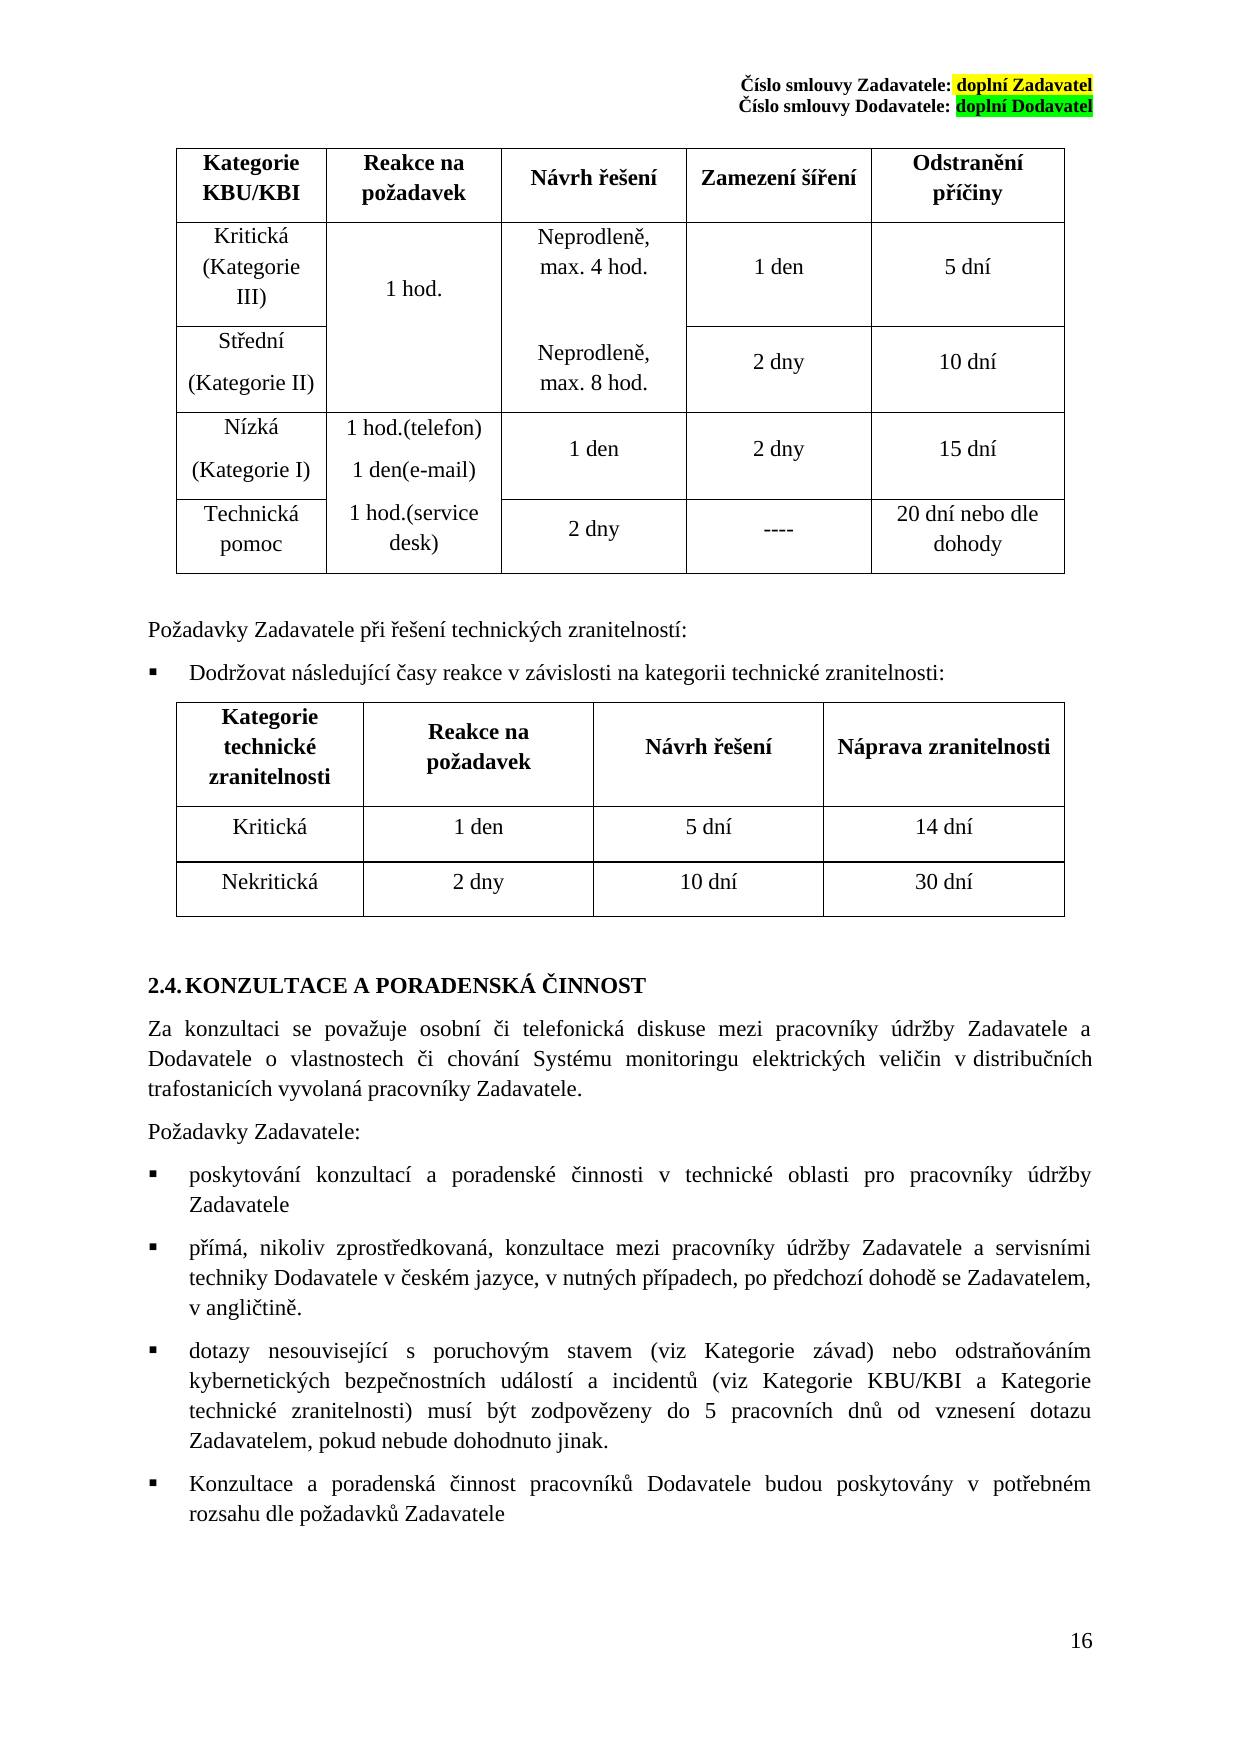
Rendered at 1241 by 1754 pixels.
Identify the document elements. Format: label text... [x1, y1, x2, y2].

table_header Návrh řešení [502, 149, 686, 222]
table_header Reakce na požadavek [327, 149, 501, 222]
table_cell 20 dní nebo dle dohody [872, 500, 1064, 573]
table_cell 10 dní [872, 327, 1064, 412]
table_cell 5 dní [594, 807, 823, 861]
table_cell Střední (Kategorie II) [177, 327, 326, 412]
table_cell 10 dní [594, 863, 823, 916]
list dotazy nesouvisející s poruchovým stavem (viz Kategorie závad) nebo odstraňováním kybernetických bezpečnostních událostí a incidentů (viz Kategorie KBU/KBI a Kategorie technické zranitelnosti) musí být zodpovězeny do 5 pracovních dnů od vznesení dotazu Zadavatelem, pokud nebude dohodnuto jinak. [148, 1337, 1093, 1454]
table_cell 1 hod. [327, 223, 501, 412]
table_cell Nízká (Kategorie I) [177, 413, 326, 499]
text Požadavky Zadavatele: [148, 1118, 1093, 1144]
table_cell Nekritická [177, 863, 363, 916]
table_cell 1 den [687, 223, 871, 326]
table_cell 1 den [502, 413, 686, 499]
table_cell 5 dní [872, 223, 1064, 326]
table_cell 14 dní [824, 807, 1064, 861]
list Konzultace a poradenská činnost pracovníků Dodavatele budou poskytovány v potřebném rozsahu dle požadavků Zadavatele [148, 1470, 1093, 1527]
table_header Návrh řešení [594, 703, 823, 806]
table_header Náprava zranitelnosti [824, 703, 1064, 806]
list poskytování konzultací a poradenské činnosti v technické oblasti pro pracovníky údržby Zadavatele [148, 1161, 1093, 1217]
list přímá, nikoliv zprostředkovaná, konzultace mezi pracovníky údržby Zadavatele a servisními techniky Dodavatele v českém jazyce, v nutných případech, po předchozí dohodě se Zadavatelem, v angličtině. [148, 1234, 1093, 1321]
table_cell 15 dní [872, 413, 1064, 499]
table_cell ---- [687, 500, 871, 573]
list Dodržovat následující časy reakce v závislosti na kategorii technické zranitelnosti: [148, 659, 1093, 685]
text Požadavky Zadavatele při řešení technických zranitelností: [148, 616, 1093, 643]
table_cell 2 dny [502, 500, 686, 573]
table_cell 2 dny [687, 413, 871, 499]
table_header Kategorie KBU/KBI [177, 149, 326, 222]
table_cell 2 dny [364, 863, 593, 916]
table_cell 1 den [364, 807, 593, 861]
table_cell Neprodleně, max. 4 hod. Neprodleně, max. 8 hod. [502, 223, 686, 412]
table_cell 30 dní [824, 863, 1064, 916]
table_header Zamezení šíření [687, 149, 871, 222]
text KONZULTACE A PORADENSKÁ ČINNOST [148, 972, 1093, 999]
table_cell Technická pomoc [177, 500, 326, 573]
table_cell Kritická [177, 807, 363, 861]
table_header Odstranění příčiny [872, 149, 1064, 222]
table_header Reakce na požadavek [364, 703, 593, 806]
table_cell Kritická (Kategorie III) [177, 223, 326, 326]
table_cell 2 dny [687, 327, 871, 412]
table_header Kategorie technické zranitelnosti [177, 703, 363, 806]
table_cell 1 hod.(telefon) 1 den(e-mail) 1 hod.(service desk) [327, 413, 501, 573]
text Za konzultaci se považuje osobní či telefonická diskuse mezi pracovníky údržby Zadavatele a Dodavatele o vlastnostech či chování Systému monitoringu elektrických veličin v distribučních trafostanicích vyvolaná pracovníky Zadavatele. [148, 1015, 1093, 1102]
